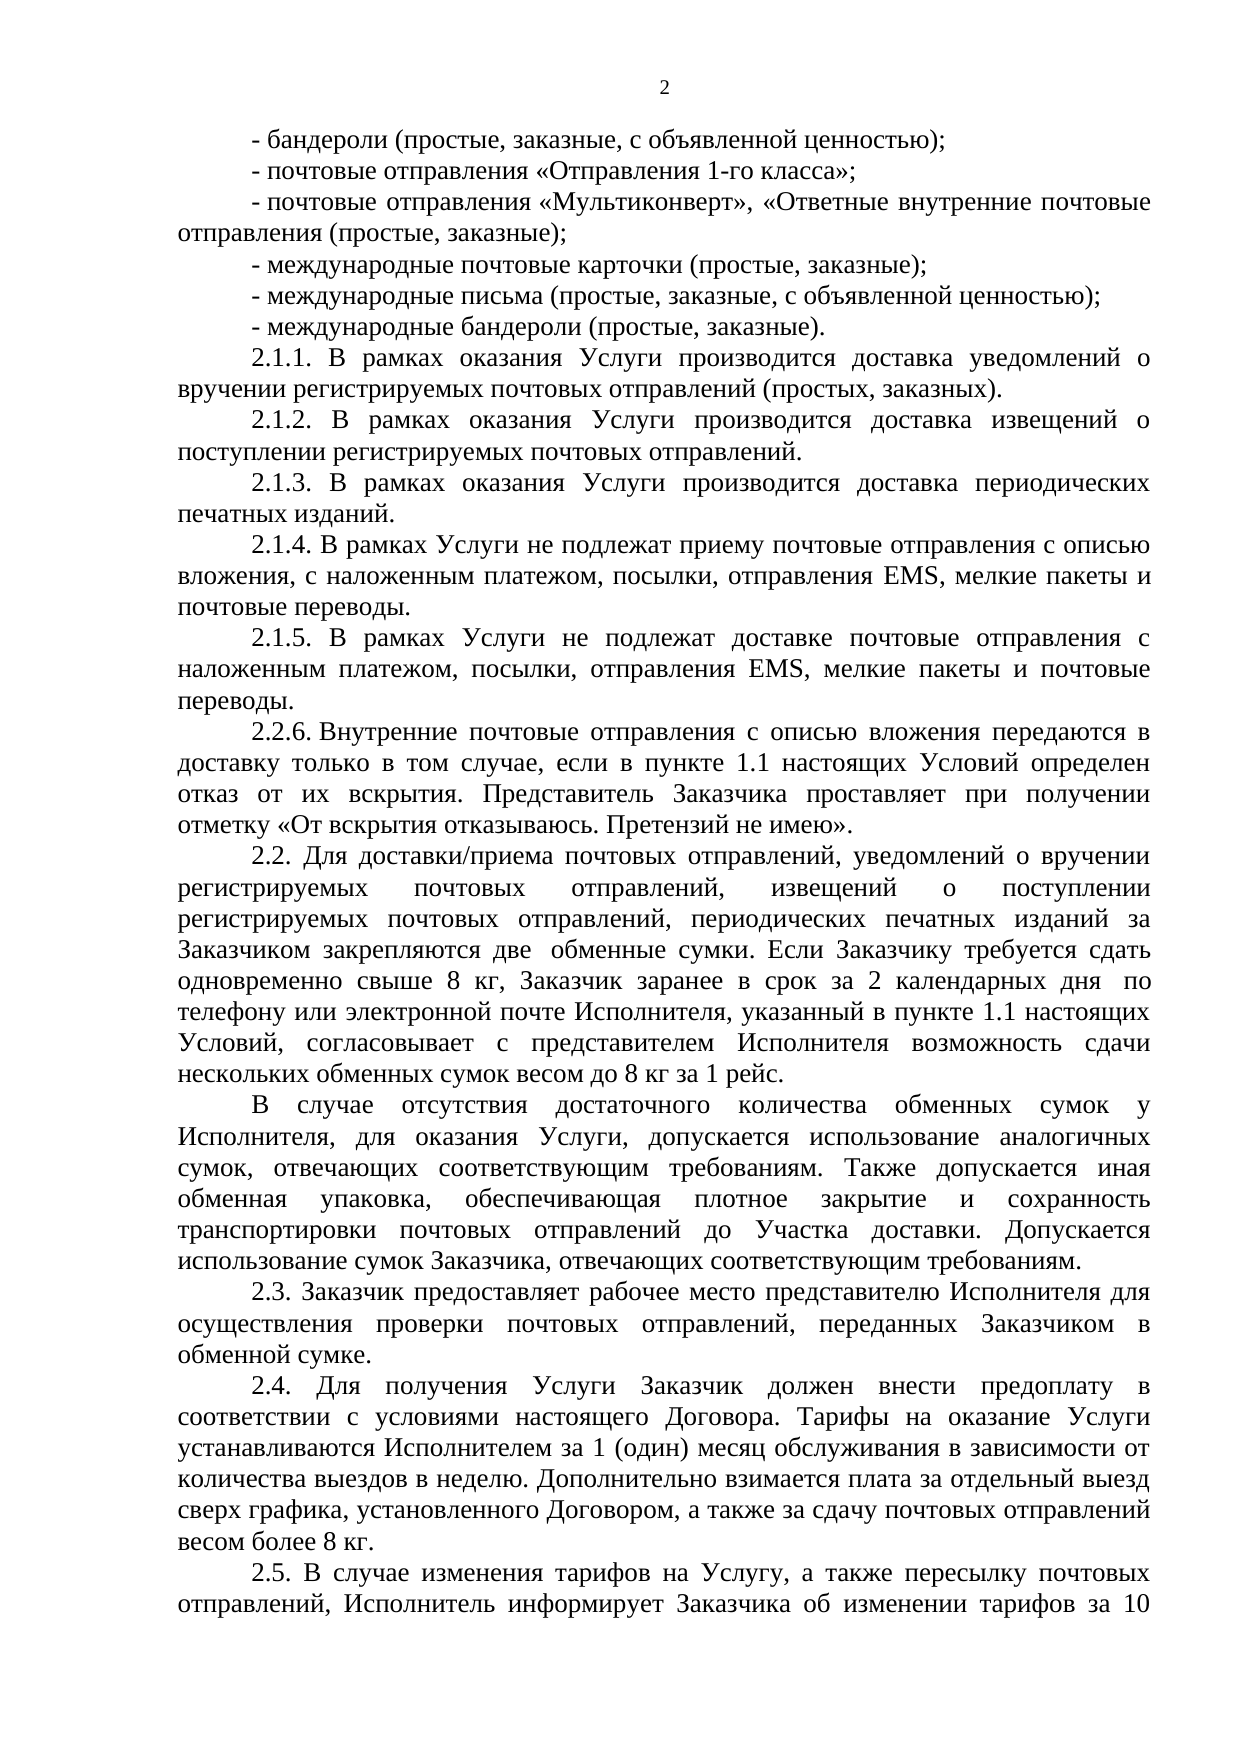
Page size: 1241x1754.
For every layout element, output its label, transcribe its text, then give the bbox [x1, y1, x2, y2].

text 2.2. Для доставки/приема почтовых отправлений, уведомлений о вручении регистрируемых почтовых отправлений, извещений о поступлении регистрируемых почтовых отправлений, периодических печатных изданий за Заказчиком закрепляются две обменные сумки. Если Заказчику требуется сдать одновременно свыше 8 кг, Заказчик заранее в срок за 2 календарных дня по телефону или электронной почте Исполнителя, указанный в пункте 1.1 настоящих Условий, согласовывает с представителем Исполнителя возможность сдачи нескольких обменных сумок весом до 8 кг за 1 рейс. [177, 839, 1152, 1089]
text - международные письма (простые, заказные, с объявленной ценностью); [177, 279, 1152, 310]
text 2.1.4. В рамках Услуги не подлежат приему почтовые отправления с описью вложения, с наложенным платежом, посылки, отправления EMS, мелкие пакеты и почтовые переводы. [177, 528, 1152, 621]
text - почтовые отправления «Отправления 1-го класса»; [177, 154, 1152, 185]
text 2.1.2. В рамках оказания Услуги производится доставка извещений о поступлении регистрируемых почтовых отправлений. [177, 403, 1152, 466]
text 2.1.3. В рамках оказания Услуги производится доставка периодических печатных изданий. [177, 466, 1152, 528]
text - международные почтовые карточки (простые, заказные); [177, 248, 1152, 279]
text 2.4. Для получения Услуги Заказчик должен внести предоплату в соответствии с условиями настоящего Договора. Тарифы на оказание Услуги устанавливаются Исполнителем за 1 (один) месяц обслуживания в зависимости от количества выездов в неделю. Дополнительно взимается плата за отдельный выезд сверх графика, установленного Договором, а также за сдачу почтовых отправлений весом более 8 кг. [177, 1369, 1152, 1556]
text - почтовые отправления «Мультиконверт», «Ответные внутренние почтовые отправления (простые, заказные); [177, 185, 1152, 248]
text 2.1.5. В рамках Услуги не подлежат доставке почтовые отправления с наложенным платежом, посылки, отправления EMS, мелкие пакеты и почтовые переводы. [177, 621, 1152, 715]
text 2.2.6. Внутренние почтовые отправления с описью вложения передаются в доставку только в том случае, если в пункте 1.1 настоящих Условий определен отказ от их вскрытия. Представитель Заказчика проставляет при получении отметку «От вскрытия отказываюсь. Претензий не имею». [177, 715, 1152, 839]
text - бандероли (простые, заказные, с объявленной ценностью); [177, 123, 1152, 154]
text 2.3. Заказчик предоставляет рабочее место представителю Исполнителя для осуществления проверки почтовых отправлений, переданных Заказчиком в обменной сумке. [177, 1276, 1152, 1369]
text 2.1.1. В рамках оказания Услуги производится доставка уведомлений о вручении регистрируемых почтовых отправлений (простых, заказных). [177, 341, 1152, 403]
text В случае отсутствия достаточного количества обменных сумок у Исполнителя, для оказания Услуги, допускается использование аналогичных сумок, отвечающих соответствующим требованиям. Также допускается иная обменная упаковка, обеспечивающая плотное закрытие и сохранность транспортировки почтовых отправлений до Участка доставки. Допускается использование сумок Заказчика, отвечающих соответствующим требованиям. [177, 1089, 1152, 1276]
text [177, 1556, 1152, 1618]
text - международные бандероли (простые, заказные). [177, 310, 1152, 341]
